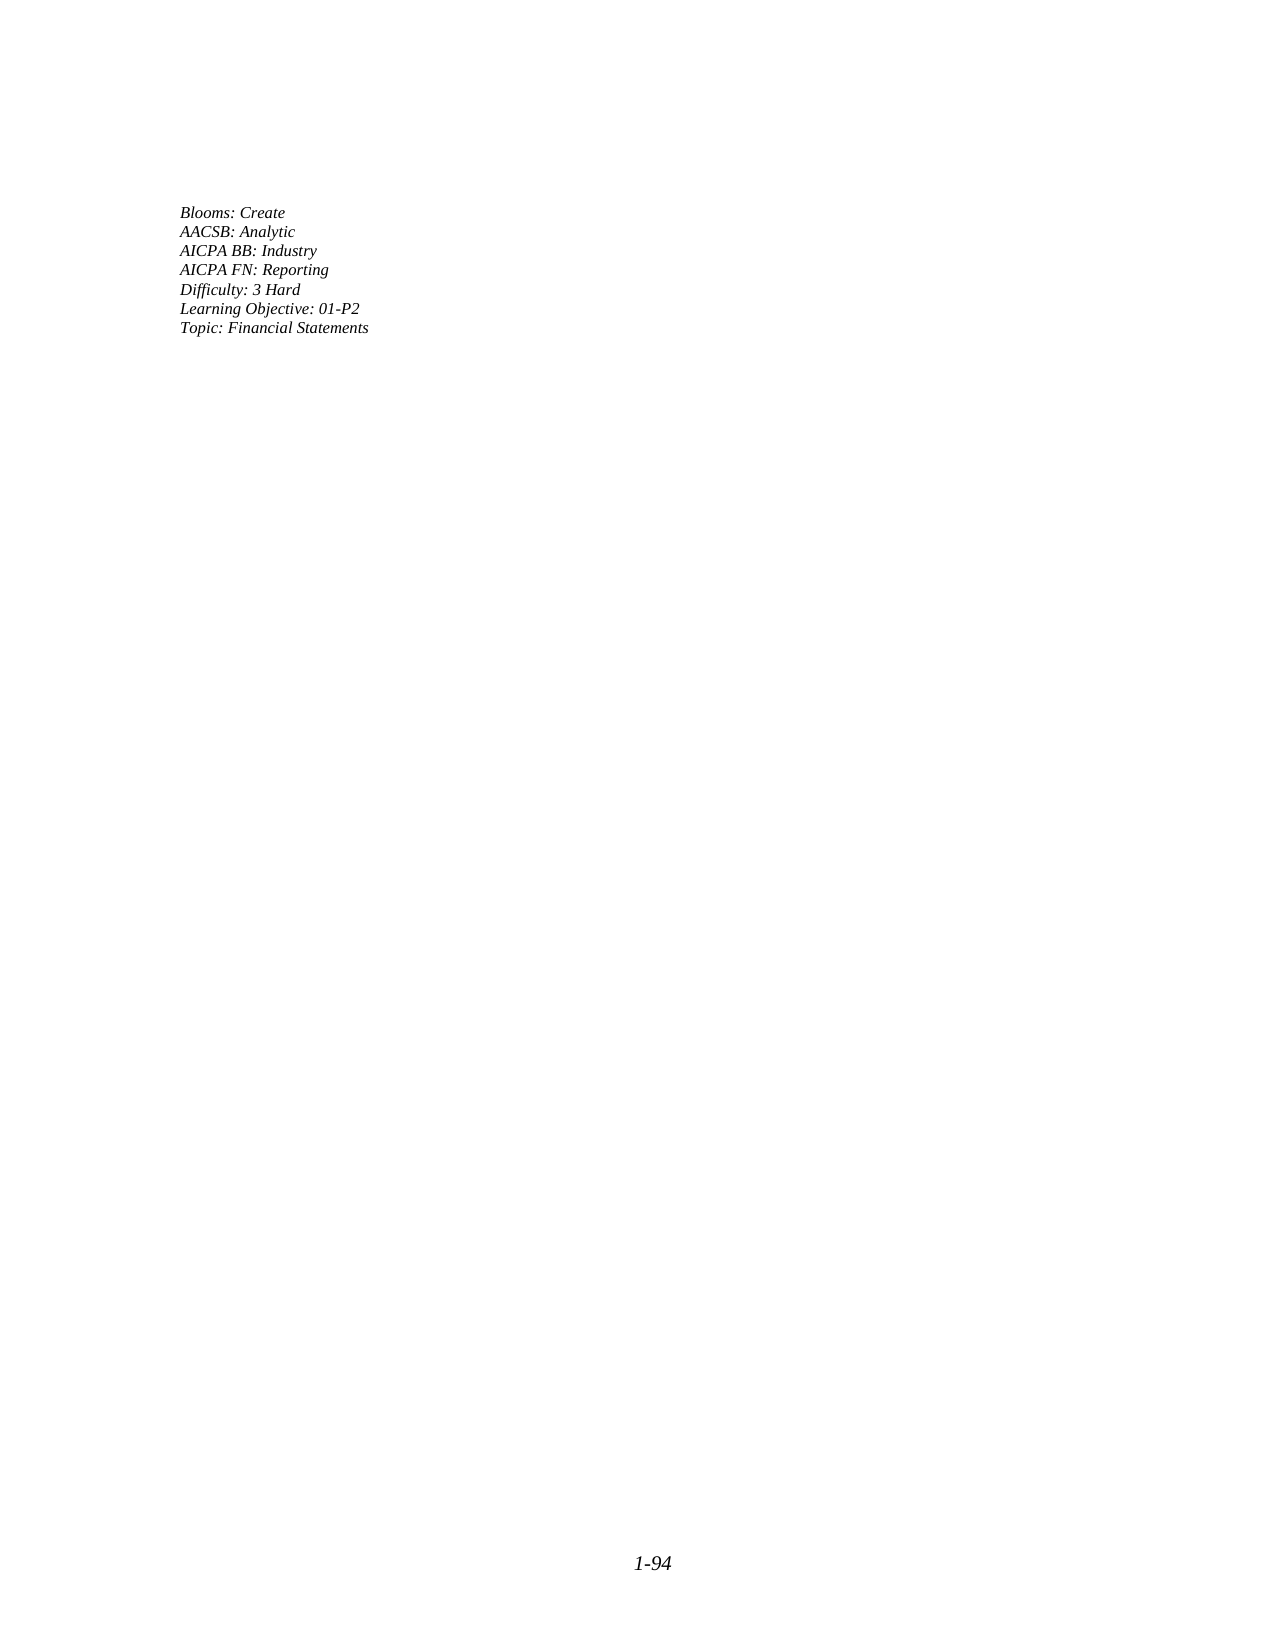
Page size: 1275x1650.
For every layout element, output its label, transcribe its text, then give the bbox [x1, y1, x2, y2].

text Topic: Financial Statements [180, 318, 1125, 356]
text Blooms: Create AACSB: Analytic AICPA BB: Industry AICPA FN: Reporting Difficulty: 3 Hard Learning Objective: 01-P2 [180, 203, 1125, 318]
